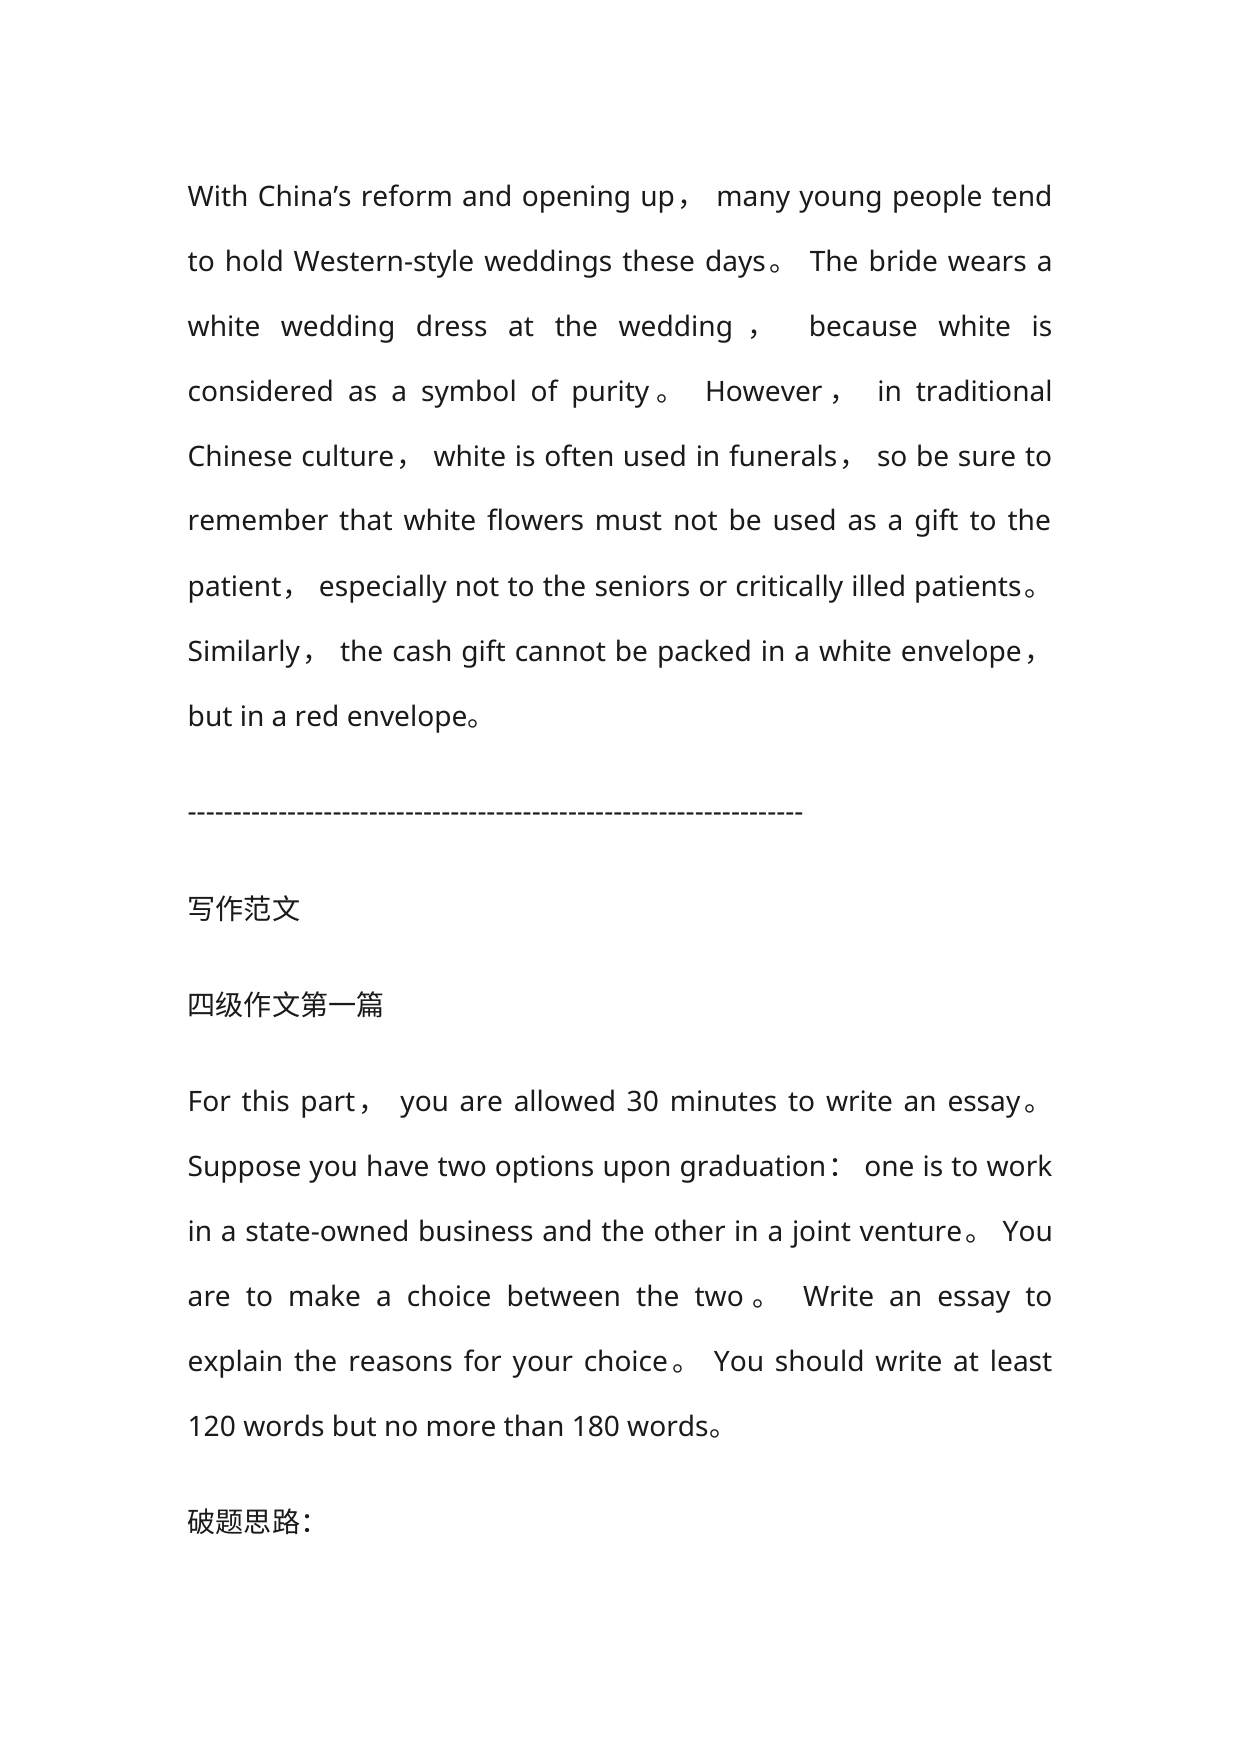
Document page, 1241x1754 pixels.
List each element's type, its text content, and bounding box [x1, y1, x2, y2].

text 破题思路： [187, 1488, 1053, 1553]
text With China’s reform and opening up， many young people tend to hold Western-style weddings these days。 The bride wears a white wedding dress at the wedding， because white is considered as a symbol of purity。 However， in traditional Chinese culture， white is often used in funerals， so be sure to remember that white flowers must not be used as a gift to the patient， especially not to the seniors or critically illed patients。 Similarly， the cash gift cannot be packed in a white envelope， but in a red envelope。 [187, 162, 1053, 747]
text 四级作文第一篇 [187, 971, 1053, 1036]
text For this part， you are allowed 30 minutes to write an essay。 Suppose you have two options upon graduation： one is to work in a state-owned business and the other in a joint venture。 You are to make a choice between the two。 Write an essay to explain the reasons for your choice。 You should write at least 120 words but no more than 180 words。 [187, 1067, 1053, 1457]
text -------------------------------------------------------------------- [187, 778, 1053, 843]
text 写作范文 [187, 874, 1053, 939]
